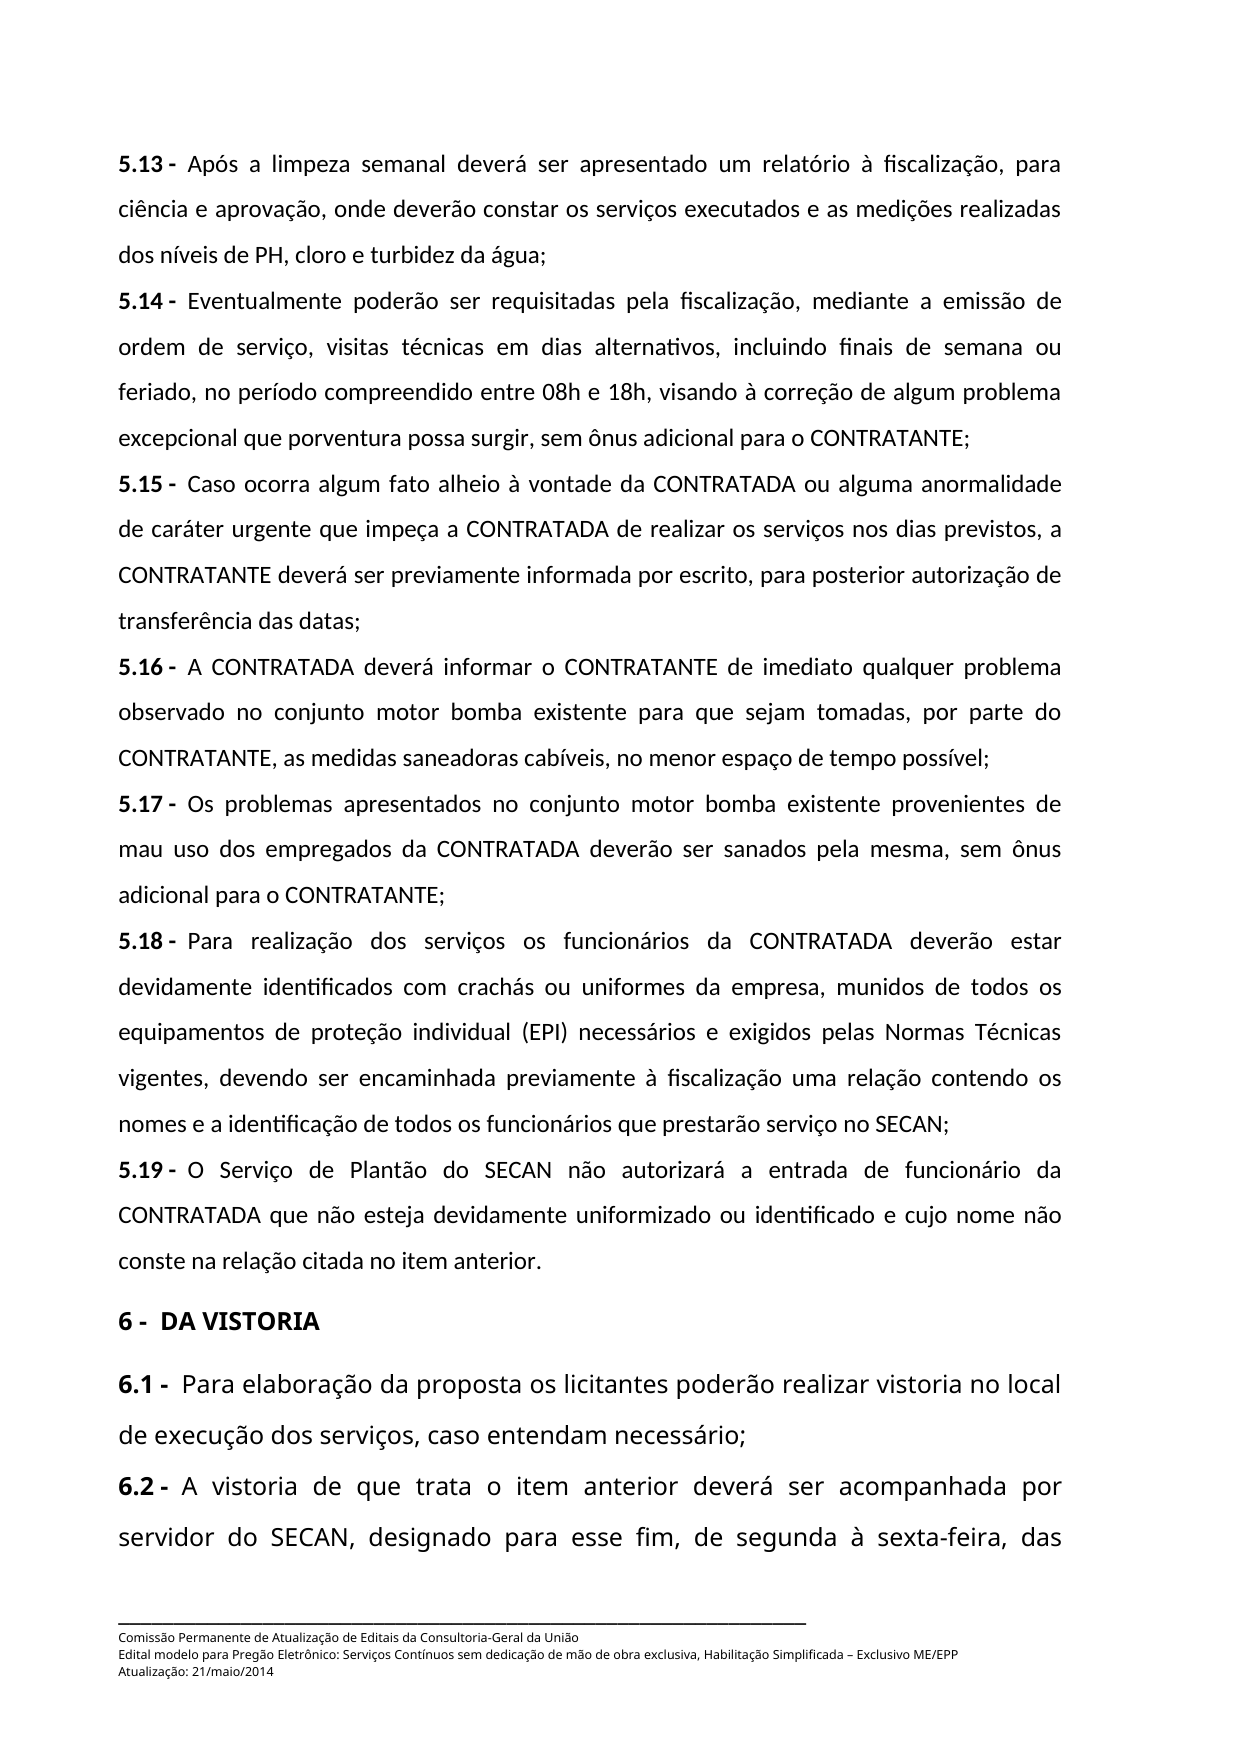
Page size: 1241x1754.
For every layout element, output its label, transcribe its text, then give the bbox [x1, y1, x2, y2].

list Caso ocorra algum fato alheio à vontade da CONTRATADA ou alguma anormalidade de caráter urgente que impeça a CONTRATADA de realizar os serviços nos dias previstos, a CONTRATANTE deverá ser previamente informada por escrito, para posterior autorização de transferência das datas; [118, 468, 1063, 636]
list Eventualmente poderão ser requisitadas pela fiscalização, mediante a emissão de ordem de serviço, visitas técnicas em dias alternativos, incluindo finais de semana ou feriado, no período compreendido entre 08h e 18h, visando à correção de algum problema excepcional que porventura possa surgir, sem ônus adicional para o CONTRATANTE; [118, 285, 1063, 453]
list DA VISTORIA [118, 1303, 1063, 1337]
list O Serviço de Plantão do SECAN não autorizará a entrada de funcionário da CONTRATADA que não esteja devidamente uniformizado ou identificado e cujo nome não conste na relação citada no item anterior. [118, 1154, 1063, 1276]
list Os problemas apresentados no conjunto motor bomba existente provenientes de mau uso dos empregados da CONTRATADA deverão ser sanados pela mesma, sem ônus adicional para o CONTRATANTE; [118, 788, 1063, 910]
list Após a limpeza semanal deverá ser apresentado um relatório à fiscalização, para ciência e aprovação, onde deverão constar os serviços executados e as medições realizadas dos níveis de PH, cloro e turbidez da água; [118, 148, 1063, 270]
list Para elaboração da proposta os licitantes poderão realizar vistoria no local de execução dos serviços, caso entendam necessário; [118, 1367, 1063, 1452]
list A CONTRATADA deverá informar o CONTRATANTE de imediato qualquer problema observado no conjunto motor bomba existente para que sejam tomadas, por parte do CONTRATANTE, as medidas saneadoras cabíveis, no menor espaço de tempo possível; [118, 651, 1063, 773]
list Para realização dos serviços os funcionários da CONTRATADA deverão estar devidamente identificados com crachás ou uniformes da empresa, munidos de todos os equipamentos de proteção individual (EPI) necessários e exigidos pelas Normas Técnicas vigentes, devendo ser encaminhada previamente à fiscalização uma relação contendo os nomes e a identificação de todos os funcionários que prestarão serviço no SECAN; [118, 925, 1063, 1138]
